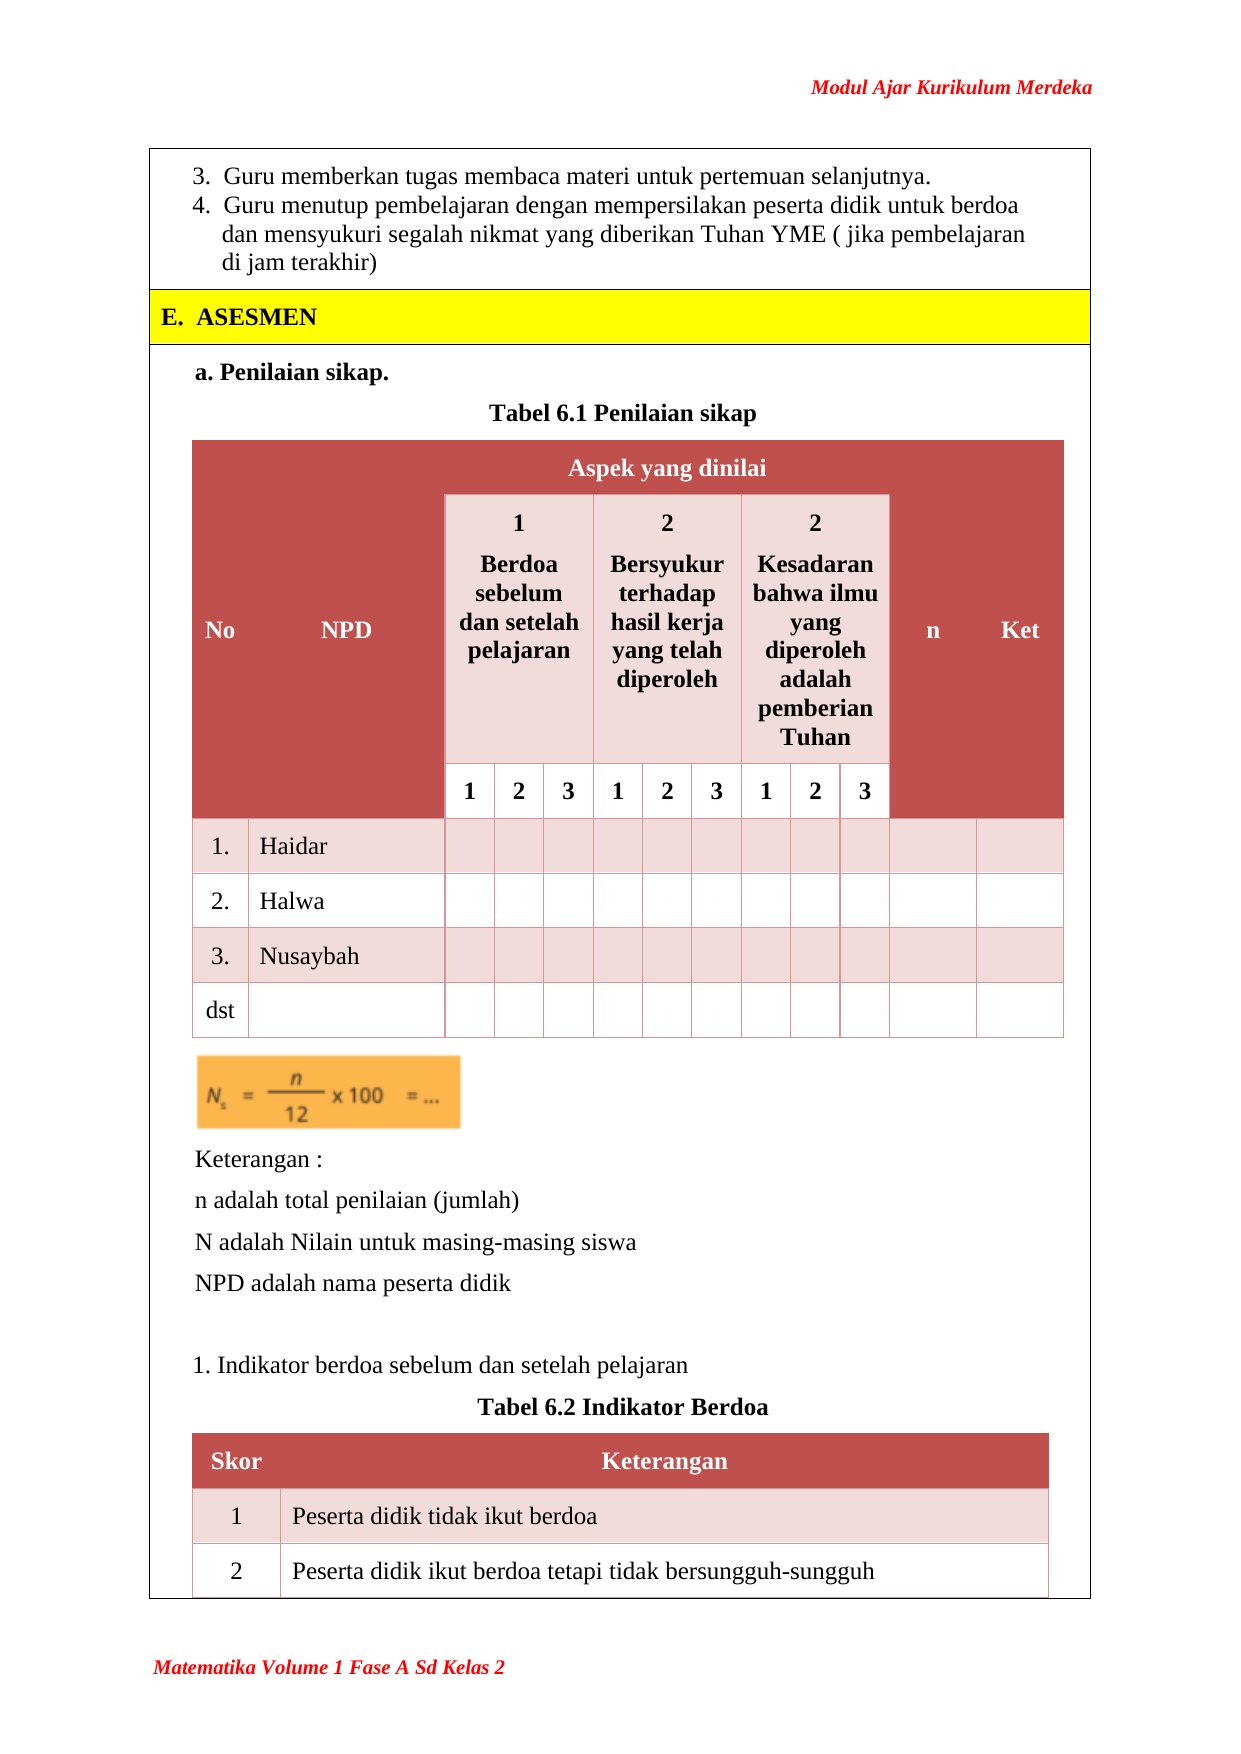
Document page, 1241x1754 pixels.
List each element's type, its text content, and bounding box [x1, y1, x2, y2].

picture [194, 1050, 467, 1132]
table_cell E. ASESMEN [150, 290, 1090, 343]
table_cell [150, 345, 1090, 1598]
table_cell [150, 149, 1090, 289]
